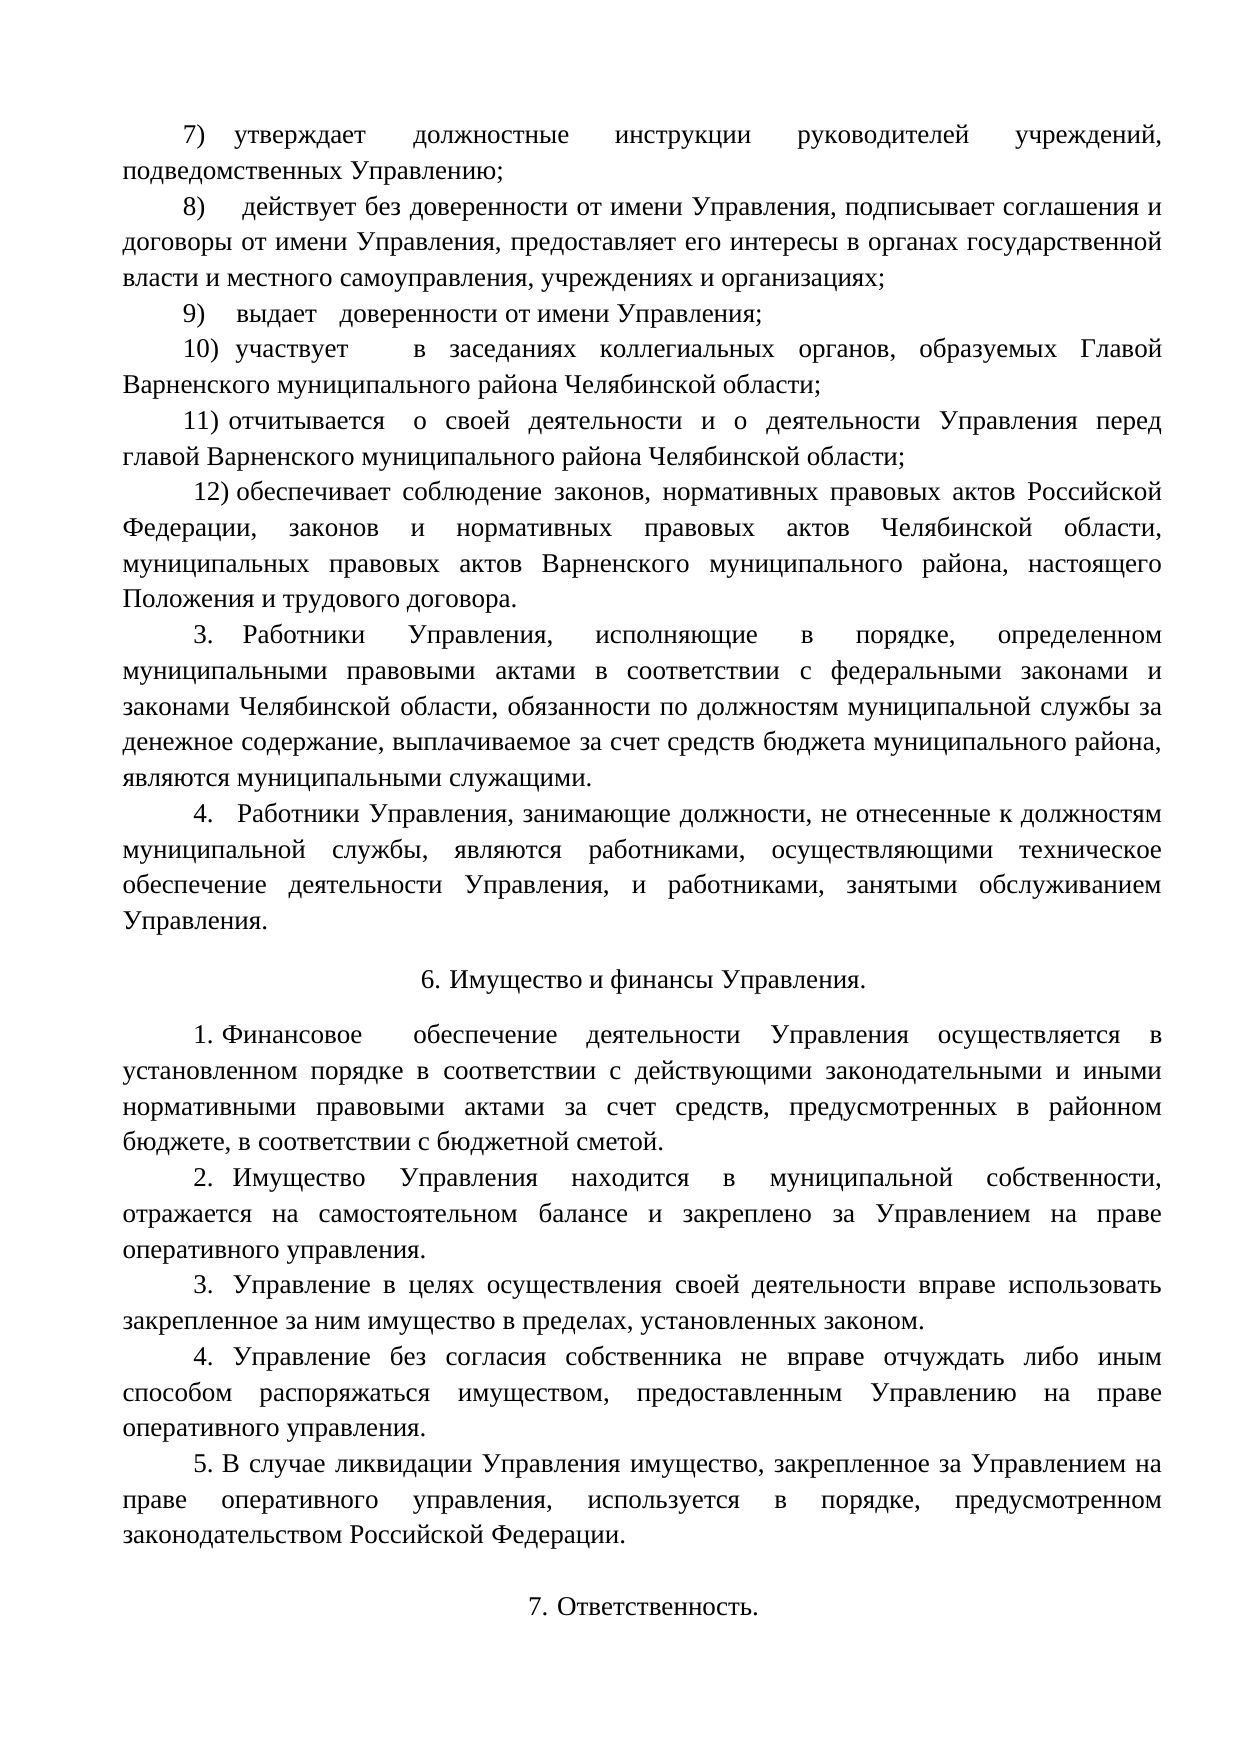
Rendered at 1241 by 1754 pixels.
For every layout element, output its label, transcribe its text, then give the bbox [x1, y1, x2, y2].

list выдает доверенности от имени Управления; [122, 297, 1167, 328]
list участвует в заседаниях коллегиальных органов, образуемых Главой Варненского муниципального района Челябинской области; [122, 332, 1162, 399]
list Управление без согласия собственника не вправе отчуждать либо иным способом распоряжаться имуществом, предоставленным Управлению на праве оперативного управления. [122, 1340, 1162, 1442]
list отчитывается о своей деятельности и о деятельности Управления перед главой Варненского муниципального района Челябинской области; [122, 404, 1162, 471]
list Финансовое обеспечение деятельности Управления осуществляется в установленном порядке в соответствии с действующими законодательными и иными нормативными правовыми актами за счет средств, предусмотренных в районном бюджете, в соответствии с бюджетной сметой. [122, 1018, 1162, 1157]
list Имущество Управления находится в муниципальной собственности, отражается на самостоятельном балансе и закреплено за Управлением на праве оперативного управления. [122, 1161, 1162, 1264]
list действует без доверенности от имени Управления, подписывает соглашения и договоры от имени Управления, предоставляет его интересы в органах государственной власти и местного самоуправления, учреждениях и организациях; [122, 189, 1162, 292]
list Управление в целях осуществления своей деятельности вправе использовать закрепленное за ним имущество в пределах, установленных законом. [122, 1268, 1162, 1335]
list Ответственность. [120, 1590, 1167, 1621]
list В случае ликвидации Управления имущество, закрепленное за Управлением на праве оперативного управления, используется в порядке, предусмотренном законодательством Российской Федерации. [122, 1447, 1162, 1550]
list утверждает должностные инструкции руководителей учреждений, подведомственных Управлению; [122, 118, 1162, 185]
list Работники Управления, занимающие должности, не отнесенные к должностям муниципальной службы, являются работниками, осуществляющими техническое обеспечение деятельности Управления, и работниками, занятыми обслуживанием Управления. [122, 797, 1162, 935]
list Имущество и финансы Управления. [120, 963, 1167, 994]
list Работники Управления, исполняющие в порядке, определенном муниципальными правовыми актами в соответствии с федеральными законами и законами Челябинской области, обязанности по должностям муниципальной службы за денежное содержание, выплачиваемое за счет средств бюджета муниципального района, являются муниципальными служащими. [122, 618, 1162, 792]
list обеспечивает соблюдение законов, нормативных правовых актов Российской Федерации, законов и нормативных правовых актов Челябинской области, муниципальных правовых актов Варненского муниципального района, настоящего Положения и трудового договора. [122, 475, 1162, 614]
